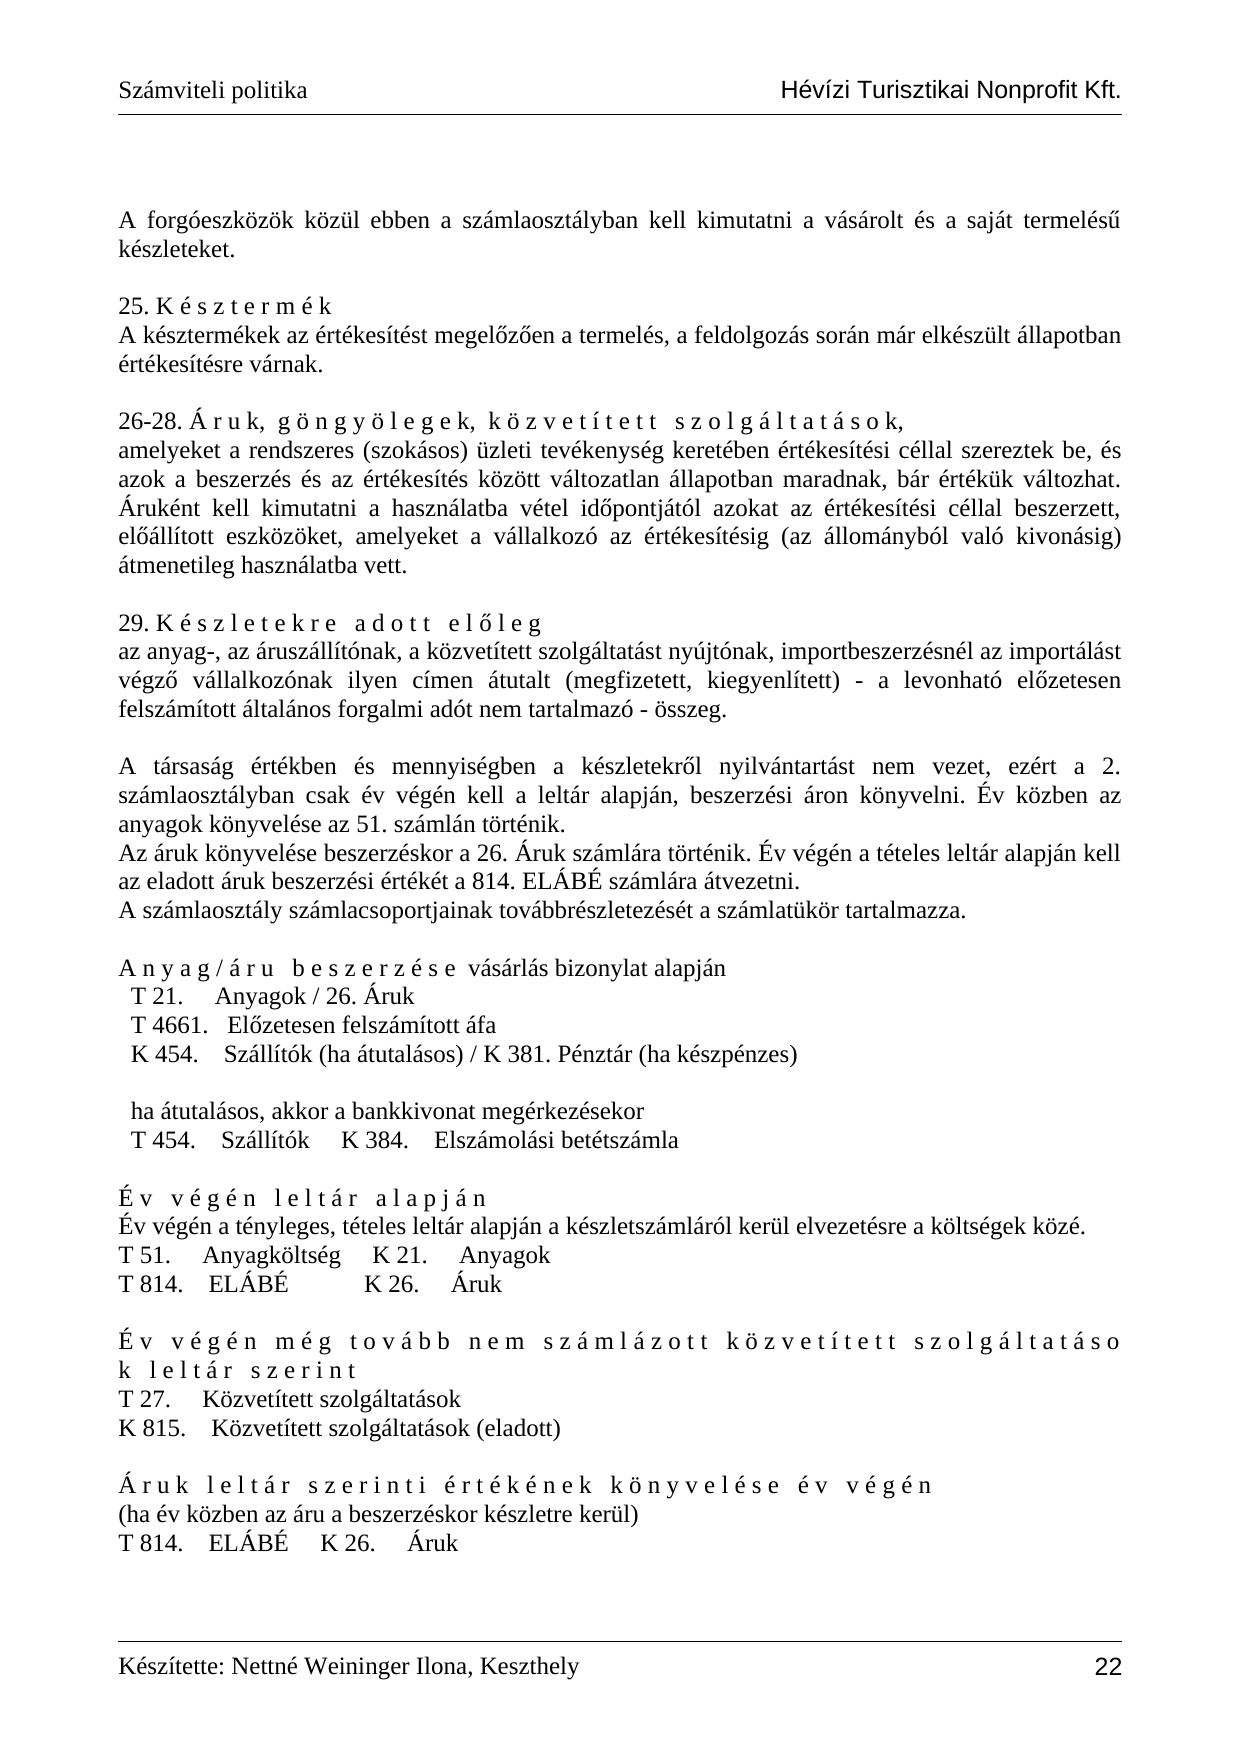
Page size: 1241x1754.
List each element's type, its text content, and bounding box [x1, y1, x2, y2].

text T 814. ELÁBÉ K 26. Áruk [118, 1528, 1122, 1556]
text A számlaosztály számlacsoportjainak továbbrészletezését a számlatükör tartalmazza. [118, 895, 1122, 924]
text T 51. Anyagköltség K 21. Anyagok [118, 1240, 1122, 1269]
text T 454. Szállítók K 384. Elszámolási betétszámla [118, 1125, 1122, 1154]
text T 4661. Előzetesen felszámított áfa [118, 1010, 1122, 1039]
text 26-28. Á r u k, g ö n g y ö l e g e k, k ö z v e t í t e t t s z o l g á l t a t á s o k, [118, 406, 1122, 435]
text K 815. Közvetített szolgáltatások (eladott) [118, 1413, 1122, 1441]
text T 27. Közvetített szolgáltatások [118, 1384, 1122, 1413]
text A n y a g / á r u b e s z e r z é s e vásárlás bizonylat alapján [118, 953, 1122, 981]
text amelyeket a rendszeres (szokásos) üzleti tevékenység keretében értékesítési céllal szereztek be, és azok a beszerzés és az értékesítés között változatlan állapotban maradnak, bár értékük változhat. Áruként kell kimutatni a használatba vétel időpontjától azokat az értékesítési céllal beszerzett, előállított eszközöket, amelyeket a vállalkozó az értékesítésig (az állományból való kivonásig) átmenetileg használatba vett. [118, 435, 1122, 579]
text A társaság értékben és mennyiségben a készletekről nyilvántartást nem vezet, ezért a 2. számlaosztályban csak év végén kell a leltár alapján, beszerzési áron könyvelni. Év közben az anyagok könyvelése az 51. számlán történik. [118, 751, 1122, 838]
text T 814. ELÁBÉ K 26. Áruk [118, 1269, 1122, 1298]
text Á r u k l e l t á r s z e r i n t i é r t é k é n e k k ö n y v e l é s e é v v é g é n [118, 1470, 1122, 1499]
text 29. K é s z l e t e k r e a d o t t e l ő l e g [118, 608, 1122, 636]
text 25. K é s z t e r m é k [118, 291, 1122, 320]
text A késztermékek az értékesítést megelőzően a termelés, a feldolgozás során már elkészült állapotban értékesítésre várnak. [118, 320, 1122, 378]
text Év végén a tényleges, tételes leltár alapján a készletszámláról kerül elvezetésre a költségek közé. [118, 1211, 1122, 1240]
text A forgóeszközök közül ebben a számlaosztályban kell kimutatni a vásárolt és a saját termelésű készleteket. [118, 205, 1122, 263]
text ha átutalásos, akkor a bankkivonat megérkezésekor [118, 1096, 1122, 1125]
text T 21. Anyagok / 26. Áruk [118, 981, 1122, 1010]
text az anyag-, az áruszállítónak, a közvetített szolgáltatást nyújtónak, importbeszerzésnél az importálást végző vállalkozónak ilyen címen átutalt (megfizetett, kiegyenlített) - a levonható előzetesen felszámított általános forgalmi adót nem tartalmazó - összeg. [118, 636, 1122, 723]
text É v v é g é n l e l t á r a l a p j á n [118, 1183, 1122, 1211]
text (ha év közben az áru a beszerzéskor készletre kerül) [118, 1499, 1122, 1528]
text Az áruk könyvelése beszerzéskor a 26. Áruk számlára történik. Év végén a tételes leltár alapján kell az eladott áruk beszerzési értékét a 814. ELÁBÉ számlára átvezetni. [118, 838, 1122, 895]
text K 454. Szállítók (ha átutalásos) / K 381. Pénztár (ha készpénzes) [118, 1039, 1122, 1068]
text É v v é g é n m é g t o v á b b n e m s z á m l á z o t t k ö z v e t í t e t t s z o l g á l t a t á s o k l e l t á r s z e r i n t [118, 1326, 1122, 1384]
